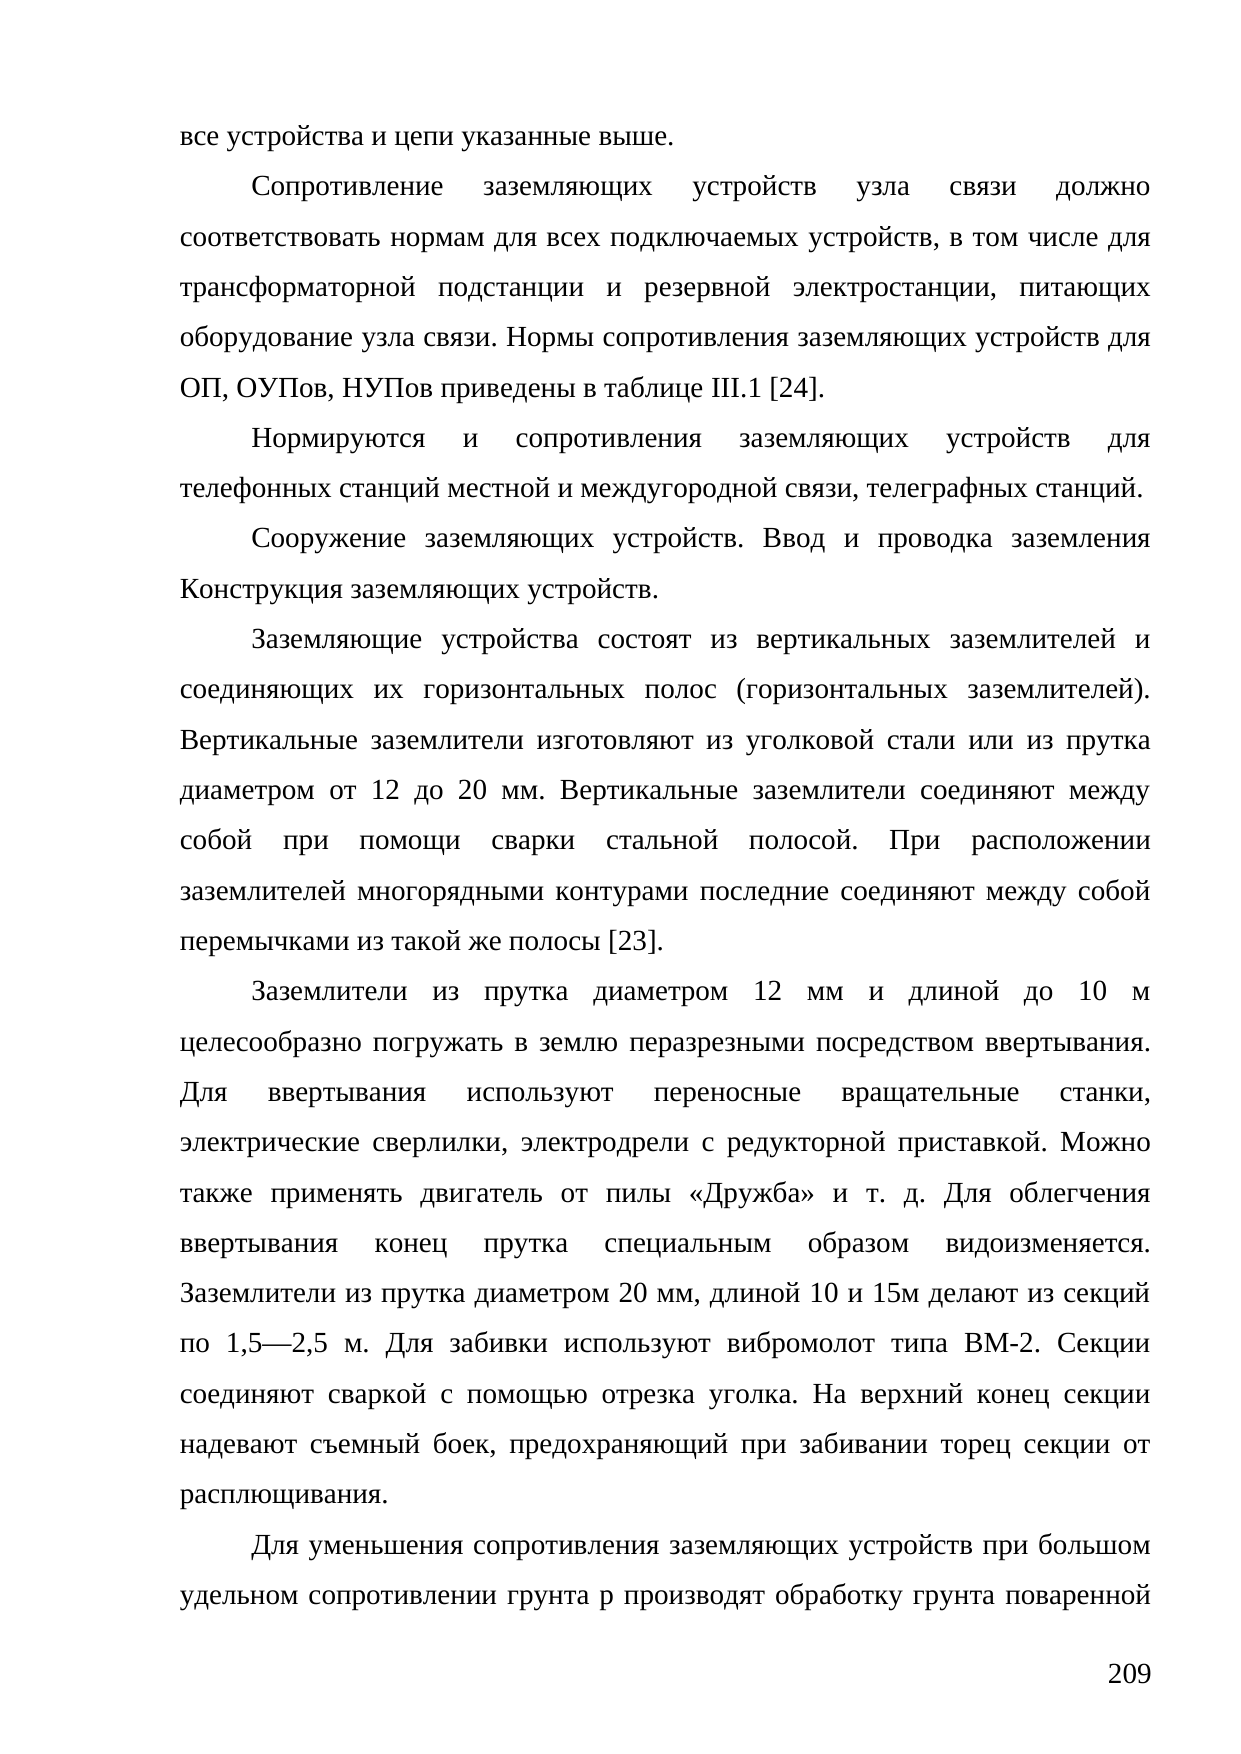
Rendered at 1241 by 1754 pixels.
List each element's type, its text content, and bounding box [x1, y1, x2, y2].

text Заземляющие устройства состоят из вертикальных заземлителей и соединяющих их горизонтальных полос (горизонтальных заземлителей). Вертикальные заземлители изготовляют из уголковой стали или из прутка диаметром от 12 до 20 мм. Вертикальные заземлители соединяют между собой при помощи сварки стальной полосой. При расположении заземлителей многорядными контурами последние соединяют между собой перемычками из такой же полосы [23]. [179, 621, 1151, 957]
text Нормируются и сопротивления заземляющих устройств для телефонных станций местной и междугородной связи, телеграфных станций. [179, 420, 1151, 504]
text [179, 118, 1151, 152]
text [179, 1527, 1151, 1611]
text Сопротивление заземляющих устройств узла связи должно соответствовать нормам для всех подключаемых устройств, в том числе для трансформаторной подстанции и резервной электростанции, питающих оборудование узла связи. Нормы сопротивления заземляющих устройств для ОП, ОУПов, НУПов приведены в таблице III.1 [24]. [179, 168, 1151, 403]
text Сооружение заземляющих устройств. Ввод и проводка заземления Конструкция заземляющих устройств. [179, 521, 1151, 604]
text Заземлители из прутка диаметром 12 мм и длиной до 10 м целесообразно погружать в землю перазрезными посредством ввертывания. Для ввертывания используют переносные вращательные станки, электрические сверлилки, электродрели с редукторной приставкой. Можно также применять двигатель от пилы «Дружба» и т. д. Для облегчения ввертывания конец прутка специальным образом видоизменяется. Заземлители из прутка диаметром 20 мм, длиной 10 и 15м делают из секций по 1,5—2,5 м. Для забивки используют вибромолот типа ВМ-2. Секции соединяют сваркой с помощью отрезка уголка. На верхний конец секции надевают съемный боек, предохраняющий при забивании торец секции от расплющивания. [179, 973, 1151, 1510]
